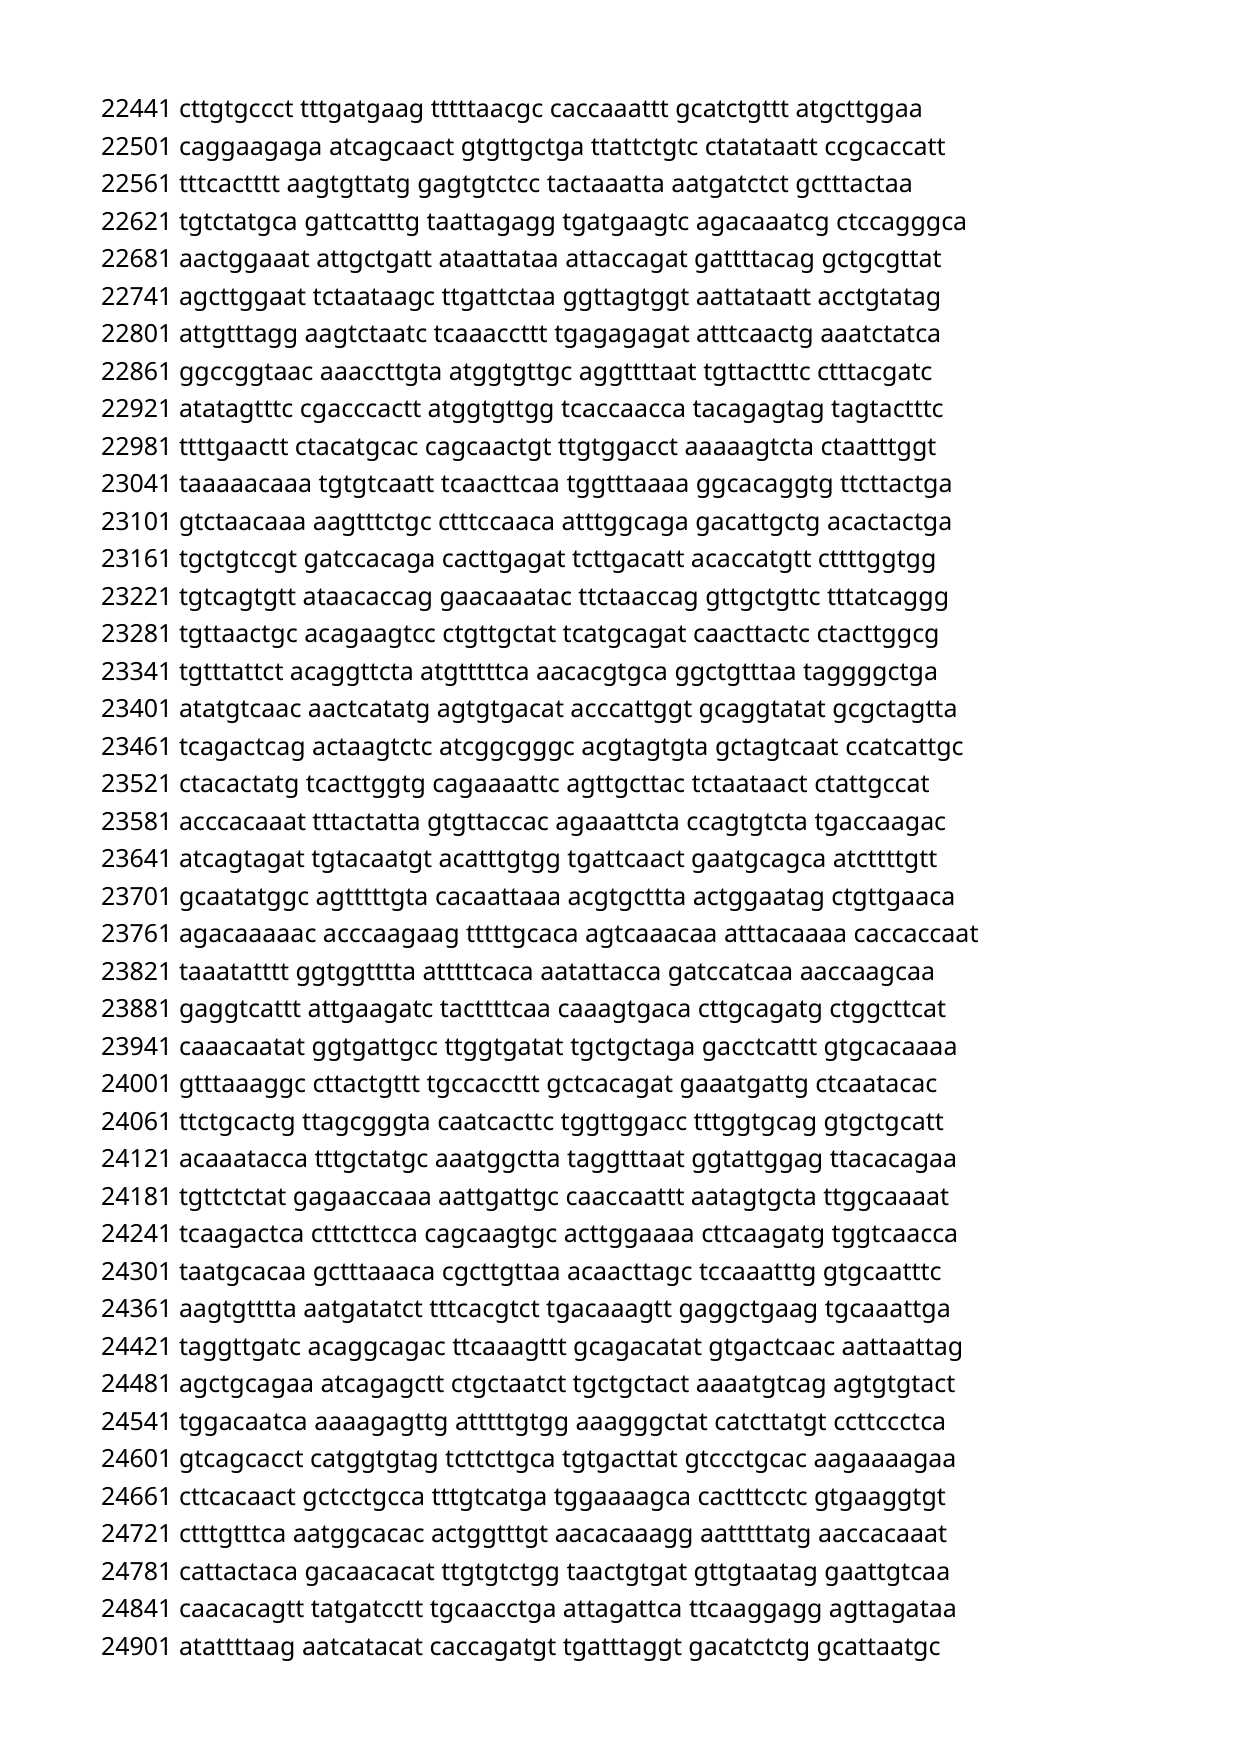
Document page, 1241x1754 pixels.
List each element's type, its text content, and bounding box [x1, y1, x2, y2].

text 23041 taaaaacaaa tgtgtcaatt tcaacttcaa tggtttaaaa ggcacaggtg ttcttactga [75, 464, 1165, 502]
text 23101 gtctaacaaa aagtttctgc ctttccaaca atttggcaga gacattgctg acactactga [75, 502, 1165, 539]
text 23161 tgctgtccgt gatccacaga cacttgagat tcttgacatt acaccatgtt cttttggtgg [75, 539, 1165, 577]
text 23701 gcaatatggc agtttttgta cacaattaaa acgtgcttta actggaatag ctgttgaaca [75, 877, 1165, 914]
text 23521 ctacactatg tcacttggtg cagaaaattc agttgcttac tctaataact ctattgccat [75, 764, 1165, 802]
text 24721 ctttgtttca aatggcacac actggtttgt aacacaaagg aatttttatg aaccacaaat [75, 1514, 1165, 1552]
text 23221 tgtcagtgtt ataacaccag gaacaaatac ttctaaccag gttgctgttc tttatcaggg [75, 577, 1165, 614]
text 22561 tttcactttt aagtgttatg gagtgtctcc tactaaatta aatgatctct gctttactaa [75, 164, 1165, 202]
text 22441 cttgtgccct tttgatgaag tttttaacgc caccaaattt gcatctgttt atgcttggaa [75, 89, 1165, 127]
text 24601 gtcagcacct catggtgtag tcttcttgca tgtgacttat gtccctgcac aagaaaagaa [75, 1439, 1165, 1477]
text 22861 ggccggtaac aaaccttgta atggtgttgc aggttttaat tgttactttc ctttacgatc [75, 352, 1165, 389]
text 24301 taatgcacaa gctttaaaca cgcttgttaa acaacttagc tccaaatttg gtgcaatttc [75, 1252, 1165, 1289]
text 23881 gaggtcattt attgaagatc tacttttcaa caaagtgaca cttgcagatg ctggcttcat [75, 989, 1165, 1027]
text 23461 tcagactcag actaagtctc atcggcgggc acgtagtgta gctagtcaat ccatcattgc [75, 727, 1165, 764]
text 23941 caaacaatat ggtgattgcc ttggtgatat tgctgctaga gacctcattt gtgcacaaaa [75, 1027, 1165, 1064]
text 24421 taggttgatc acaggcagac ttcaaagttt gcagacatat gtgactcaac aattaattag [75, 1327, 1165, 1364]
text 24841 caacacagtt tatgatcctt tgcaacctga attagattca ttcaaggagg agttagataa [75, 1589, 1165, 1627]
text 23401 atatgtcaac aactcatatg agtgtgacat acccattggt gcaggtatat gcgctagtta [75, 689, 1165, 727]
text 23821 taaatatttt ggtggtttta atttttcaca aatattacca gatccatcaa aaccaagcaa [75, 952, 1165, 989]
text 24661 cttcacaact gctcctgcca tttgtcatga tggaaaagca cactttcctc gtgaaggtgt [75, 1477, 1165, 1514]
text 24481 agctgcagaa atcagagctt ctgctaatct tgctgctact aaaatgtcag agtgtgtact [75, 1364, 1165, 1402]
text 22981 ttttgaactt ctacatgcac cagcaactgt ttgtggacct aaaaagtcta ctaatttggt [75, 427, 1165, 464]
text 23341 tgtttattct acaggttcta atgtttttca aacacgtgca ggctgtttaa taggggctga [75, 652, 1165, 689]
text 24541 tggacaatca aaaagagttg atttttgtgg aaagggctat catcttatgt ccttccctca [75, 1402, 1165, 1439]
text 22801 attgtttagg aagtctaatc tcaaaccttt tgagagagat atttcaactg aaatctatca [75, 314, 1165, 352]
text 22921 atatagtttc cgacccactt atggtgttgg tcaccaacca tacagagtag tagtactttc [75, 389, 1165, 427]
text 24121 acaaatacca tttgctatgc aaatggctta taggtttaat ggtattggag ttacacagaa [75, 1139, 1165, 1177]
text 24901 atattttaag aatcatacat caccagatgt tgatttaggt gacatctctg gcattaatgc [75, 1627, 1165, 1664]
text 22501 caggaagaga atcagcaact gtgttgctga ttattctgtc ctatataatt ccgcaccatt [75, 127, 1165, 164]
text 22741 agcttggaat tctaataagc ttgattctaa ggttagtggt aattataatt acctgtatag [75, 277, 1165, 314]
text 23641 atcagtagat tgtacaatgt acatttgtgg tgattcaact gaatgcagca atcttttgtt [75, 839, 1165, 877]
text 23581 acccacaaat tttactatta gtgttaccac agaaattcta ccagtgtcta tgaccaagac [75, 802, 1165, 839]
text 24241 tcaagactca ctttcttcca cagcaagtgc acttggaaaa cttcaagatg tggtcaacca [75, 1214, 1165, 1252]
text 22681 aactggaaat attgctgatt ataattataa attaccagat gattttacag gctgcgttat [75, 239, 1165, 277]
text 24061 ttctgcactg ttagcgggta caatcacttc tggttggacc tttggtgcag gtgctgcatt [75, 1102, 1165, 1139]
text 22621 tgtctatgca gattcatttg taattagagg tgatgaagtc agacaaatcg ctccagggca [75, 202, 1165, 239]
text 24181 tgttctctat gagaaccaaa aattgattgc caaccaattt aatagtgcta ttggcaaaat [75, 1177, 1165, 1214]
text 24001 gtttaaaggc cttactgttt tgccaccttt gctcacagat gaaatgattg ctcaatacac [75, 1064, 1165, 1102]
text 23281 tgttaactgc acagaagtcc ctgttgctat tcatgcagat caacttactc ctacttggcg [75, 614, 1165, 652]
text 23761 agacaaaaac acccaagaag tttttgcaca agtcaaacaa atttacaaaa caccaccaat [75, 914, 1165, 952]
text 24781 cattactaca gacaacacat ttgtgtctgg taactgtgat gttgtaatag gaattgtcaa [75, 1552, 1165, 1589]
text 24361 aagtgtttta aatgatatct tttcacgtct tgacaaagtt gaggctgaag tgcaaattga [75, 1289, 1165, 1327]
